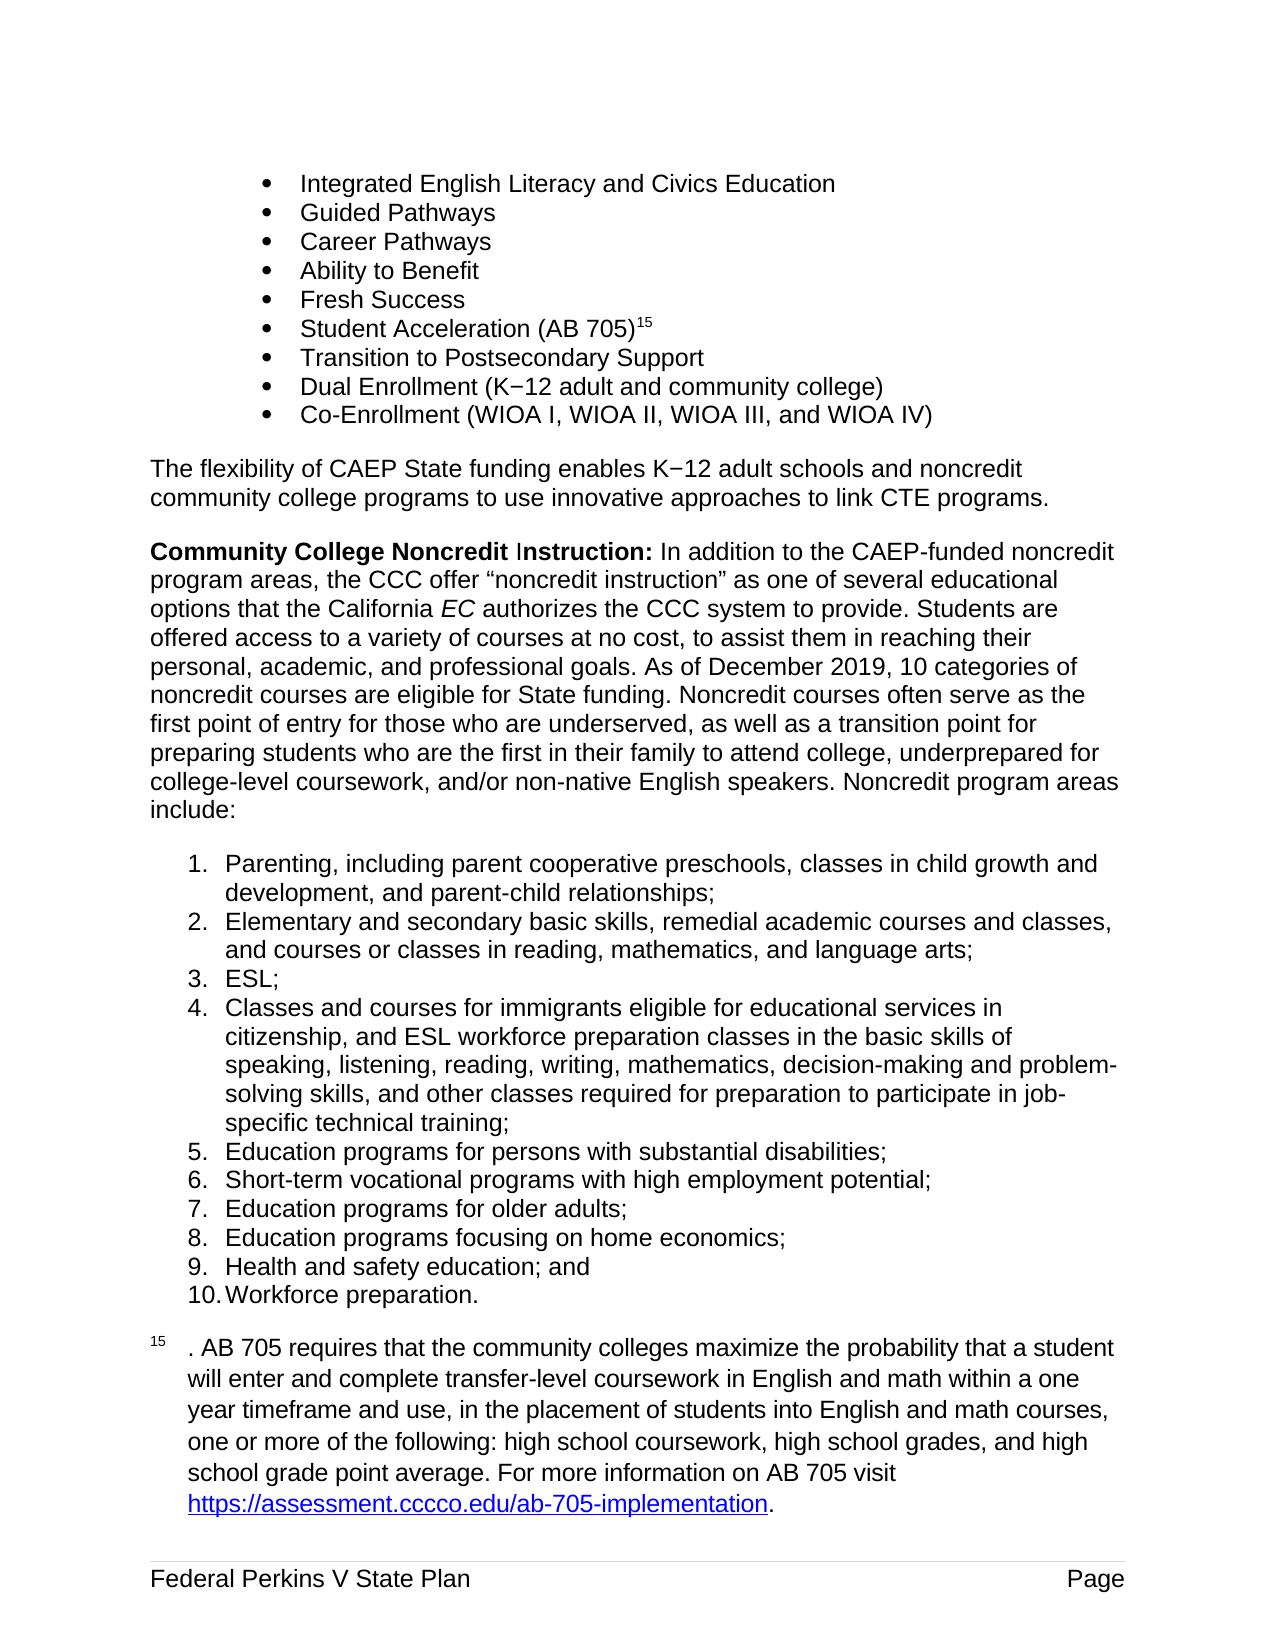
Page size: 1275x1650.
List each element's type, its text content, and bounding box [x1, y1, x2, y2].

list Transition to Postsecondary Support [262, 343, 1125, 371]
list Education programs focusing on home economics; [187, 1223, 1125, 1252]
list Health and safety education; and [187, 1252, 1125, 1280]
text The flexibility of CAEP State funding enables K−12 adult schools and noncredit community college programs to use innovative approaches to link CTE programs. [150, 454, 1125, 512]
list Integrated English Literacy and Civics Education [262, 169, 1125, 198]
list Elementary and secondary basic skills, remedial academic courses and classes, and courses or classes in reading, mathematics, and language arts; [187, 907, 1125, 964]
text Community College Noncredit Instruction: In addition to the CAEP-funded noncredit program areas, the CCC offer “noncredit instruction” as one of several educational options that the California EC authorizes the CCC system to provide. Students are offered access to a variety of courses at no cost, to assist them in reaching their personal, academic, and professional goals. As of December 2019, 10 categories of noncredit courses are eligible for State funding. Noncredit courses often serve as the first point of entry for those who are underserved, as well as a transition point for preparing students who are the first in their family to attend college, underprepared for college-level coursework, and/or non-native English speakers. Noncredit program areas include: [150, 537, 1125, 824]
list Education programs for persons with substantial disabilities; [187, 1137, 1125, 1165]
list Dual Enrollment (K−12 adult and community college) [262, 371, 1125, 400]
list Classes and courses for immigrants eligible for educational services in citizenship, and ESL workforce preparation classes in the basic skills of speaking, listening, reading, writing, mathematics, decision-making and problem-solving skills, and other classes required for preparation to participate in job-specific technical training; [187, 993, 1125, 1137]
list Career Pathways [262, 227, 1125, 256]
list Student Acceleration (AB 705) [262, 314, 1125, 343]
list Parenting, including parent cooperative preschools, classes in child growth and development, and parent-child relationships; [187, 849, 1125, 907]
list Fresh Success [262, 285, 1125, 314]
list Short-term vocational programs with high employment potential; [187, 1165, 1125, 1194]
list Guided Pathways [262, 198, 1125, 227]
list Ability to Benefit [262, 256, 1125, 285]
list ESL; [187, 964, 1125, 993]
list Workforce preparation. [187, 1280, 1125, 1309]
list Co-Enrollment (WIOA I, WIOA II, WIOA III, and WIOA IV) [262, 400, 1125, 429]
list Education programs for older adults; [187, 1194, 1125, 1223]
